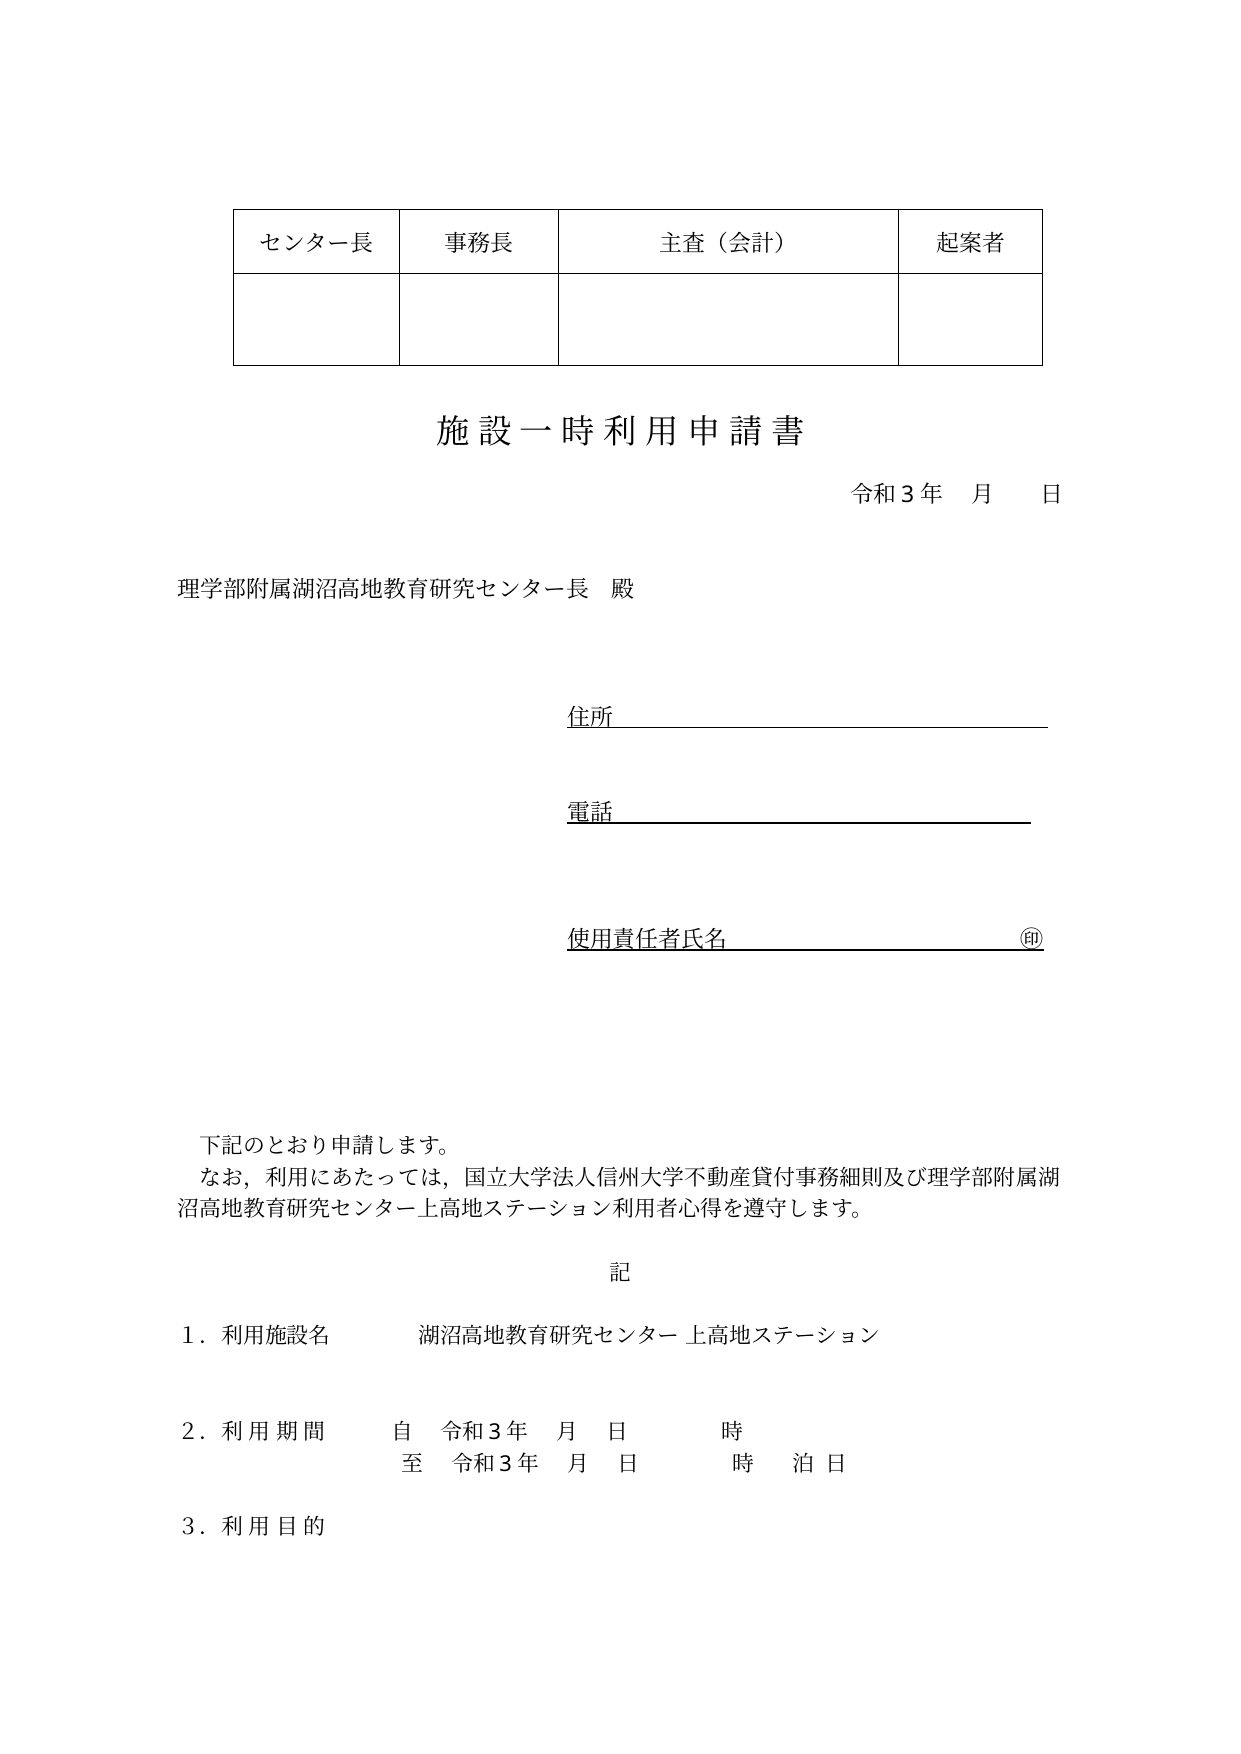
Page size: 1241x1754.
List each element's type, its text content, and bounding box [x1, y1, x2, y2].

table_cell [400, 274, 558, 364]
table_header センター長 [234, 210, 399, 273]
table_cell [899, 274, 1042, 364]
table_cell [234, 274, 399, 364]
text 住所 [177, 683, 1063, 747]
text ２．利 用 期 間 自 令和3 年 月 日 時 [177, 1414, 1063, 1446]
text 下記のとおり申請します。 [177, 1128, 1063, 1160]
text 理学部附属湖沼高地教育研究センター長 殿 [177, 556, 1063, 620]
text 記 [177, 1255, 1063, 1287]
table_cell [559, 274, 898, 364]
text １．利用施設名 湖沼高地教育研究センター 上高地ステーション [177, 1319, 1063, 1350]
text 電話 [177, 778, 1063, 842]
text 至 令和3 年 月 日 時 泊 日 [177, 1446, 1077, 1477]
table_header 事務長 [400, 210, 558, 273]
table_header 起案者 [899, 210, 1042, 273]
text なお，利用にあたっては，国立大学法人信州大学不動産貸付事務細則及び理学部附属湖沼高地教育研究センター上高地ステーション利用者心得を遵守します。 [177, 1160, 1063, 1223]
text 使用責任者氏名 ㊞ [177, 906, 1063, 969]
text 令和3 年 月 日 [177, 461, 1063, 524]
table_header 主査（会計） [559, 210, 898, 273]
text ３．利 用 目 的 [177, 1509, 1063, 1541]
text 施 設 一 時 利 用 申 請 書 [177, 397, 1063, 461]
